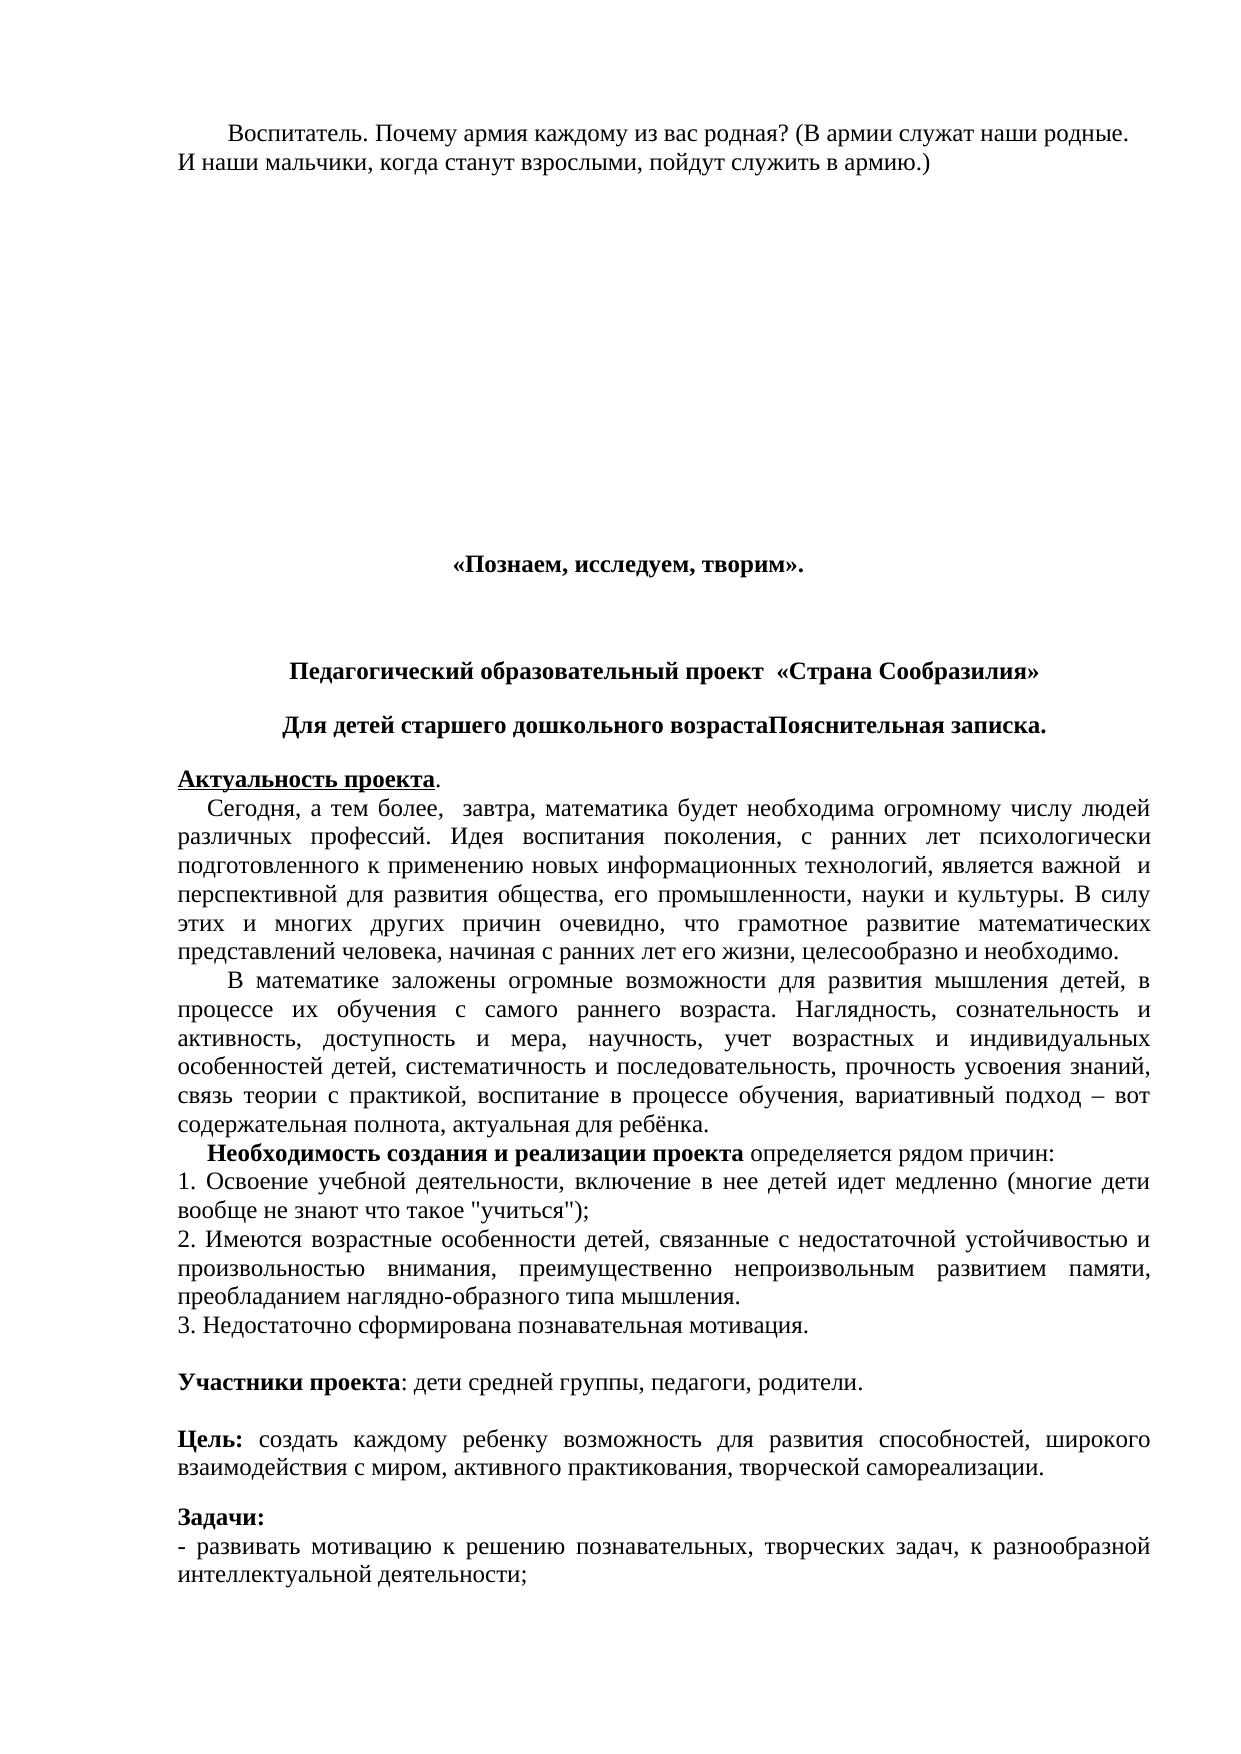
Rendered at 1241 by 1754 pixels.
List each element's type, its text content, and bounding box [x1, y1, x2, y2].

text «Познаем, исследуем, творим». [177, 549, 1152, 578]
text Для детей старшего дошкольного возрастаПояснительная записка. [177, 710, 1152, 739]
text Участники проекта: дети средней группы, педагоги, родители. [177, 1367, 1152, 1396]
text В математике заложены огромные возможности для развития мышления детей, в процессе их обучения с самого раннего возраста. Наглядность, сознательность и активность, доступность и мера, научность, учет возрастных и индивидуальных особенностей детей, систематичность и последовательность, прочность усвоения знаний, связь теории с практикой, воспитание в процессе обучения, вариативный подход – вот содержательная полнота, актуальная для ребёнка. [177, 965, 1152, 1138]
text Воспитатель. Почему армия каждому из вас родная? (В армии служат наши родные. И наши мальчики, когда станут взрослыми, пойдут служить в армию.) [177, 118, 1152, 176]
text Задачи: [177, 1502, 1152, 1531]
text 3. Недостаточно сформирована познавательная мотивация. [177, 1310, 1152, 1339]
text - развивать мотивацию к решению познавательных, творческих задач, к разнообразной интеллектуальной деятельности; [177, 1531, 1152, 1588]
text Сегодня, а тем более, завтра, математика будет необходима огромному числу людей различных профессий. Идея воспитания поколения, с ранних лет психологически подготовленного к применению новых информационных технологий, является важной и перспективной для развития общества, его промышленности, науки и культуры. В силу этих и многих других причин очевидно, что грамотное развитие математических представлений человека, начиная с ранних лет его жизни, целесообразно и необходимо. [177, 793, 1152, 965]
text 1. Освоение учебной деятельности, включение в нее детей идет медленно (многие дети вообще не знают что такое "учиться"); [177, 1166, 1152, 1224]
text 2. Имеются возрастные особенности детей, связанные с недостаточной устойчивостью и произвольностью внимания, преимущественно непроизвольным развитием памяти, преобладанием наглядно-образного типа мышления. [177, 1224, 1152, 1310]
text Необходимость создания и реализации проекта определяется рядом причин: [177, 1138, 1152, 1166]
text Цель: создать каждому ребенку возможность для развития способностей, широкого взаимодействия с миром, активного практикования, творческой самореализации. [177, 1424, 1152, 1481]
text Педагогический образовательный проект «Страна Сообразилия» [177, 656, 1152, 685]
text Актуальность проекта. [177, 764, 1152, 793]
